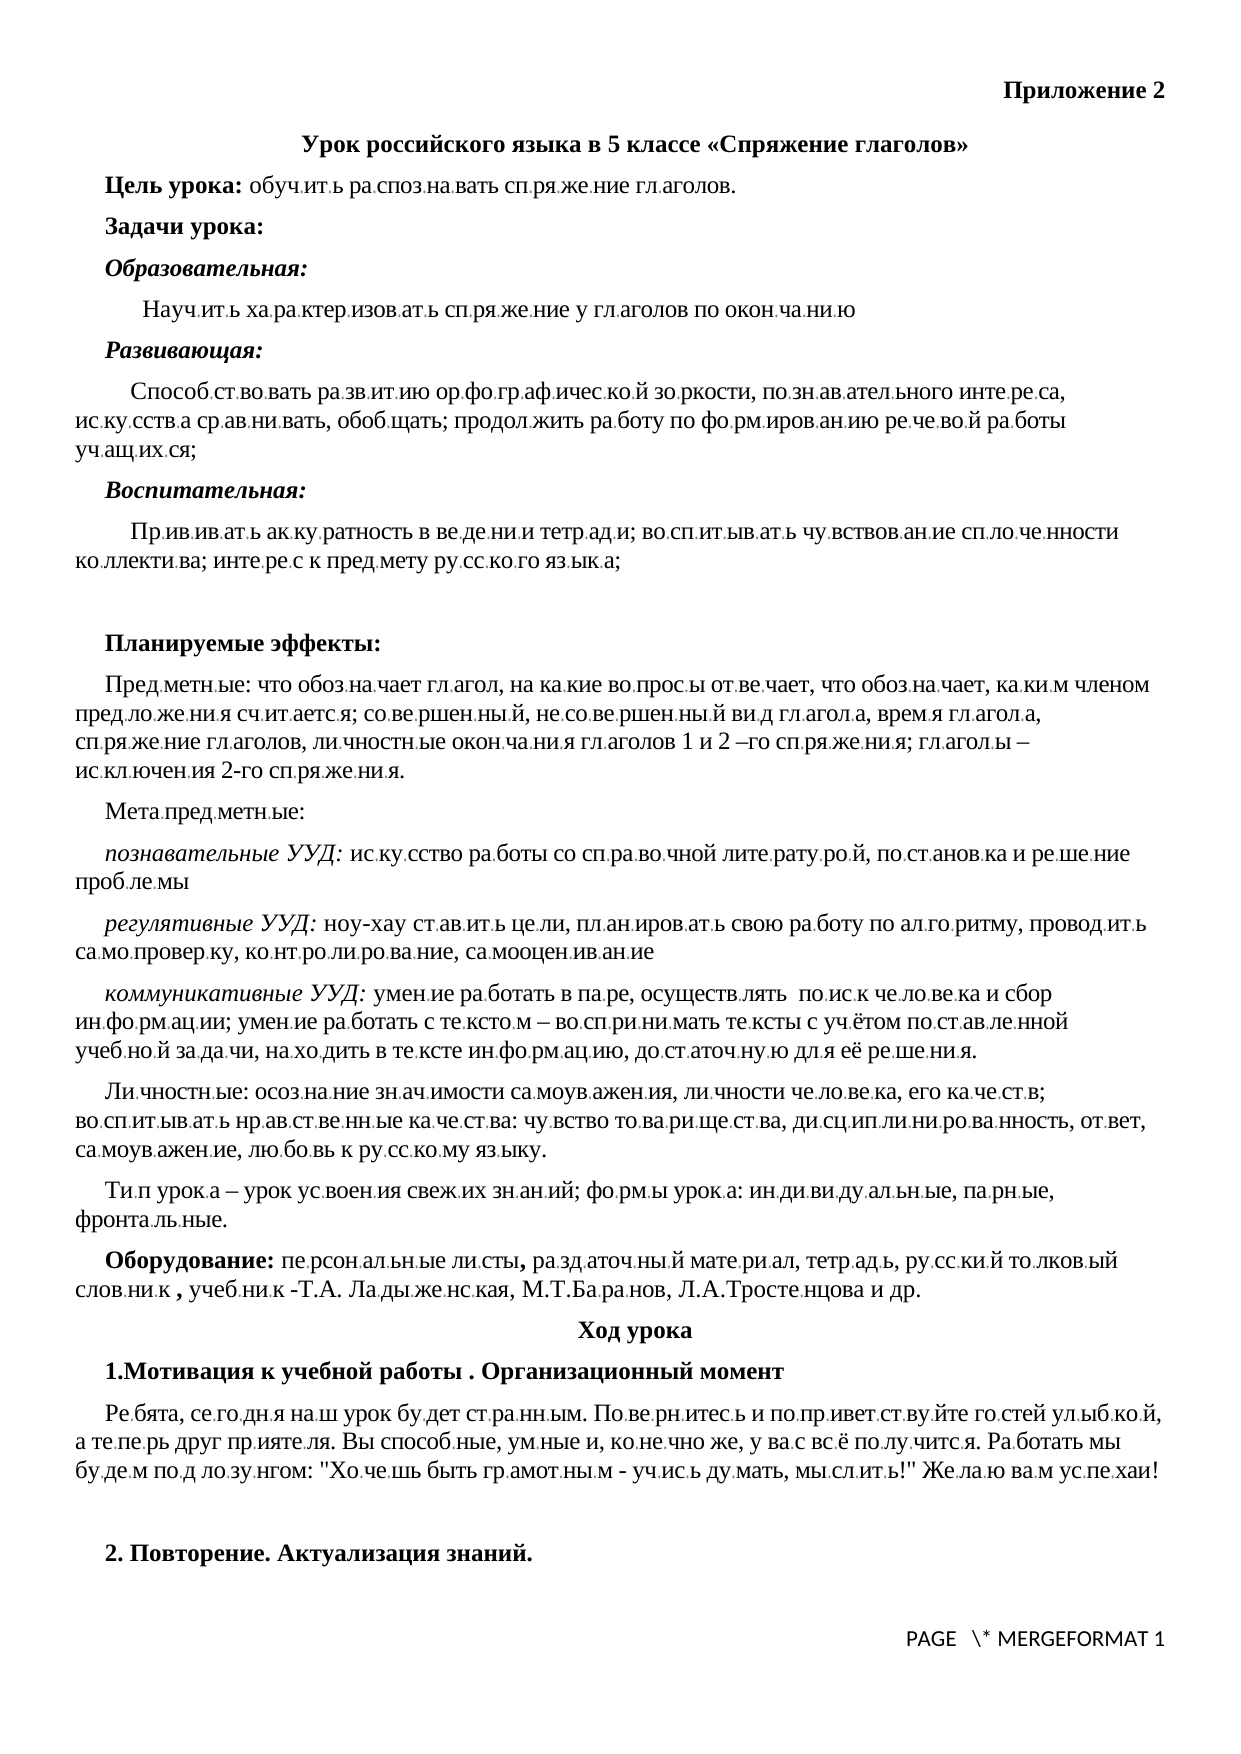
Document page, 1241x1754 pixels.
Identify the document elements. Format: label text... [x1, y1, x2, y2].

text Воспитательная: [75, 475, 1165, 504]
text Ти.п урок.а – урок ус.воен.ия свеж.их зн.ан.ий; фо.рм.ы урок.а: ин.ди.ви.ду.ал.ьн.ые, па.рн.ые, фронта.ль.ные. [75, 1175, 1165, 1233]
text Образовательная: [75, 253, 1165, 281]
text  Пр.ив.ив.ат.ь ак.ку.ратность в ве.де.ни.и тетр.ад.и; во.сп.ит.ыв.ат.ь чу.вствов.ан.ие сп.ло.че.нности ко.ллекти.ва; инте.ре.с к пред.мету ру.сс.ко.го яз.ык.а; [75, 516, 1165, 574]
text Мета.пред.метн.ые: [75, 796, 1165, 825]
list Науч.ит.ь ха.ра.ктер.изов.ат.ь сп.ря.же.ние у гл.аголов по окон.ча.ни.ю [104, 294, 1165, 323]
text  Способ.ст.во.вать ра.зв.ит.ию ор.фо.гр.аф.ичес.ко.й зо.ркости, по.зн.ав.ател.ьного инте.ре.са, ис.ку.сств.а ср.ав.ни.вать, обоб.щать; продол.жить ра.боту по фо.рм.иров.ан.ию ре.че.во.й ра.боты уч.ащ.их.ся; [75, 376, 1165, 463]
text Ли.чностн.ые: осоз.на.ние зн.ач.имости са.моув.ажен.ия, ли.чности че.ло.ве.ка, его ка.че.ст.в; во.сп.ит.ыв.ат.ь нр.ав.ст.ве.нн.ые ка.че.ст.ва: чу.вство то.ва.ри.ще.ст.ва, ди.сц.ип.ли.ни.ро.ва.нность, от.вет, са.моув.ажен.ие, лю.бо.вь к ру.сс.ко.му яз.ыку. [75, 1076, 1165, 1163]
text 1.Мотивация к учебной работы . Организационный момент [75, 1356, 1165, 1385]
text Планируемые эффекты: [75, 628, 1165, 656]
text Ход урока [75, 1315, 1165, 1344]
text Задачи урока: [75, 211, 1165, 240]
text Урок российского языка в 5 классе «Спряжение глаголов» [75, 129, 1165, 158]
text Развивающая: [75, 335, 1165, 364]
text Оборудование: пе.рсон.ал.ьн.ые ли.сты, ра.зд.аточ.ны.й мате.ри.ал, тетр.ад.ь, ру.сс.ки.й то.лков.ый слов.ни.к , учеб.ни.к -Т.А. Ла.ды.же.нс.кая, М.Т.Ба.ра.нов, Л.А.Тросте.нцова и др. [75, 1245, 1165, 1303]
text Пред.метн.ые: что обоз.на.чает гл.агол, на ка.кие во.прос.ы от.ве.чает, что обоз.на.чает, ка.ки.м членом пред.ло.же.ни.я сч.ит.аетс.я; со.ве.ршен.ны.й, не.со.ве.ршен.ны.й ви.д гл.агол.а, врем.я гл.агол.а, сп.ря.же.ние гл.аголов, ли.чностн.ые окон.ча.ни.я гл.аголов 1 и 2 –го сп.ря.же.ни.я; гл.агол.ы – ис.кл.ючен.ия 2-го сп.ря.же.ни.я. [75, 669, 1165, 784]
text Цель урока: обуч.ит.ь ра.споз.на.вать сп.ря.же.ние гл.аголов. [75, 170, 1165, 199]
text Приложение 2 [75, 75, 1165, 104]
text познавательные УУД: ис.ку.сство ра.боты со сп.ра.во.чной лите.рату.ро.й, по.ст.анов.ка и ре.ше.ние проб.ле.мы [75, 838, 1165, 895]
text Ре.бята, се.го.дн.я на.ш урок бу.дет ст.ра.нн.ым. По.ве.рн.итес.ь и по.пр.ивет.ст.ву.йте го.стей ул.ыб.ко.й, а те.пе.рь друг пр.ияте.ля. Вы способ.ные, ум.ные и, ко.не.чно же, у ва.с вс.ё по.лу.читс.я. Ра.ботать мы бу.де.м по.д ло.зу.нгом: "Хо.че.шь быть гр.амот.ны.м - уч.ис.ь ду.мать, мы.сл.ит.ь!" Же.ла.ю ва.м ус.пе.хаи! [75, 1398, 1165, 1484]
text 2. Повторение. Актуализация знаний. [75, 1538, 1165, 1566]
text регулятивные УУД: ноу-хау ст.ав.ит.ь це.ли, пл.ан.иров.ат.ь свою ра.боту по ал.го.ритму, провод.ит.ь са.мо.провер.ку, ко.нт.ро.ли.ро.ва.ние, са.мооцен.ив.ан.ие [75, 908, 1165, 965]
text коммуникативные УУД: умен.ие ра.ботать в па.ре, осуществ.лять по.ис.к че.ло.ве.ка и сбор ин.фо.рм.ац.ии; умен.ие ра.ботать с те.ксто.м – во.сп.ри.ни.мать те.ксты с уч.ётом по.ст.ав.ле.нной учеб.но.й за.да.чи, на.хо.дить в те.ксте ин.фо.рм.ац.ию, до.ст.аточ.ну.ю дл.я её ре.ше.ни.я. [75, 978, 1165, 1064]
